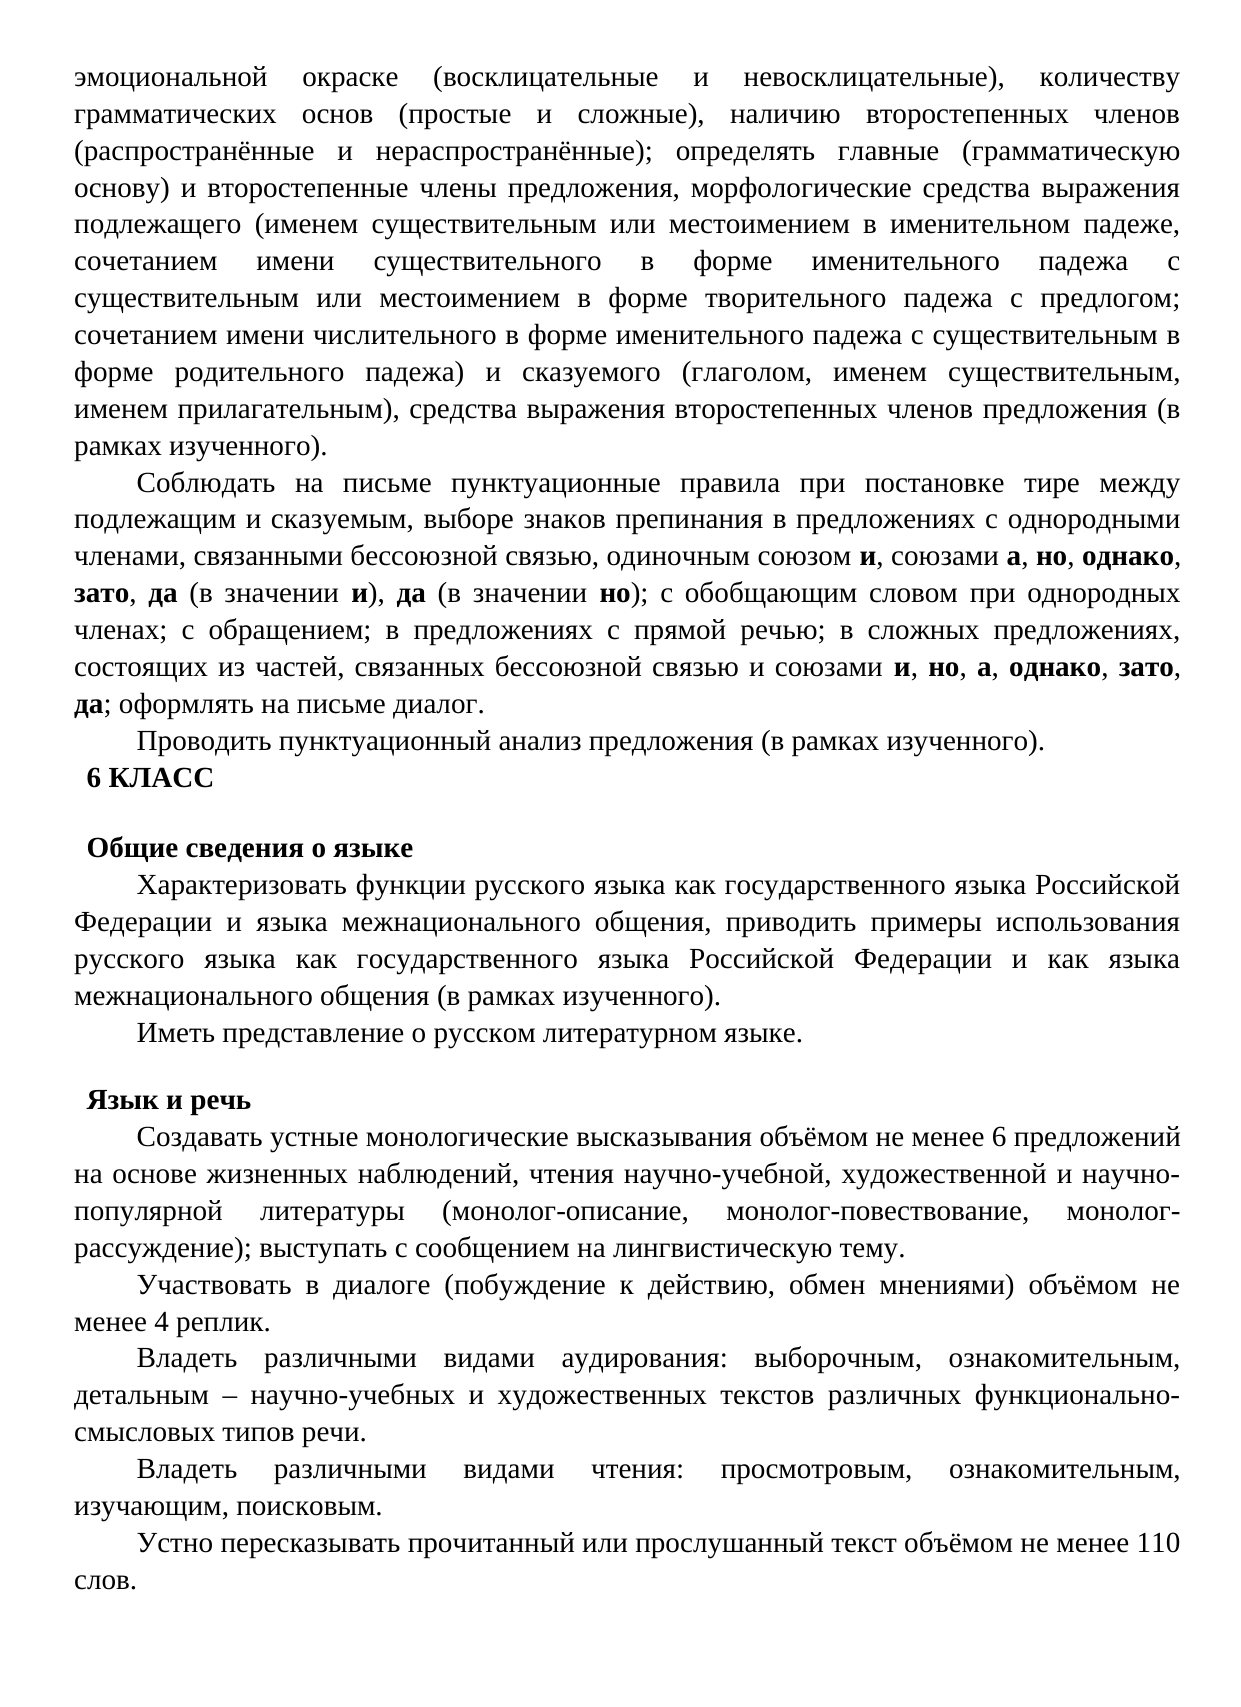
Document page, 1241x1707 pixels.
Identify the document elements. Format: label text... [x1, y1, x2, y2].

text Проводить пунктуационный анализ предложения (в рамках изученного). [74, 723, 1181, 756]
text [74, 59, 1181, 461]
text 6 КЛАСС [86, 760, 1181, 793]
text Владеть различными видами аудирования: выборочным, ознакомительным, детальным – научно-учебных и художественных текстов различных функционально-смысловых типов речи. [74, 1341, 1181, 1448]
text Язык и речь [86, 1082, 1181, 1116]
text Создавать устные монологические высказывания объёмом не менее 6 предложений на основе жизненных наблюдений, чтения научно-учебной, художественной и научно-популярной литературы (монолог-описание, монолог-повествование, монолог-рассуждение); выступать с сообщением на лингвистическую тему. [74, 1119, 1181, 1263]
text Устно пересказывать прочитанный или прослушанный текст объёмом не менее 110 слов. [74, 1525, 1181, 1595]
text Соблюдать на письме пунктуационные правила при постановке тире между подлежащим и сказуемым, выборе знаков препинания в предложениях с однородными членами, связанными бессоюзной связью, одиночным союзом и, союзами а, но, однако, зато, да (в значении и), да (в значении но); с обобщающим словом при однородных членах; с обращением; в предложениях с прямой речью; в сложных предложениях, состоящих из частей, связанных бессоюзной связью и союзами и, но, а, однако, зато, да; оформлять на письме диалог. [74, 465, 1181, 719]
text Участвовать в диалоге (побуждение к действию, обмен мнениями) объёмом не менее 4 реплик. [74, 1267, 1181, 1337]
text Владеть различными видами чтения: просмотровым, ознакомительным, изучающим, поисковым. [74, 1451, 1181, 1522]
text Характеризовать функции русского языка как государственного языка Российской Федерации и языка межнационального общения, приводить примеры использования русского языка как государственного языка Российской Федерации и как языка межнационального общения (в рамках изученного). [74, 867, 1181, 1011]
text Общие сведения о языке [86, 830, 1181, 864]
text Иметь представление о русском литературном языке. [74, 1015, 1181, 1048]
